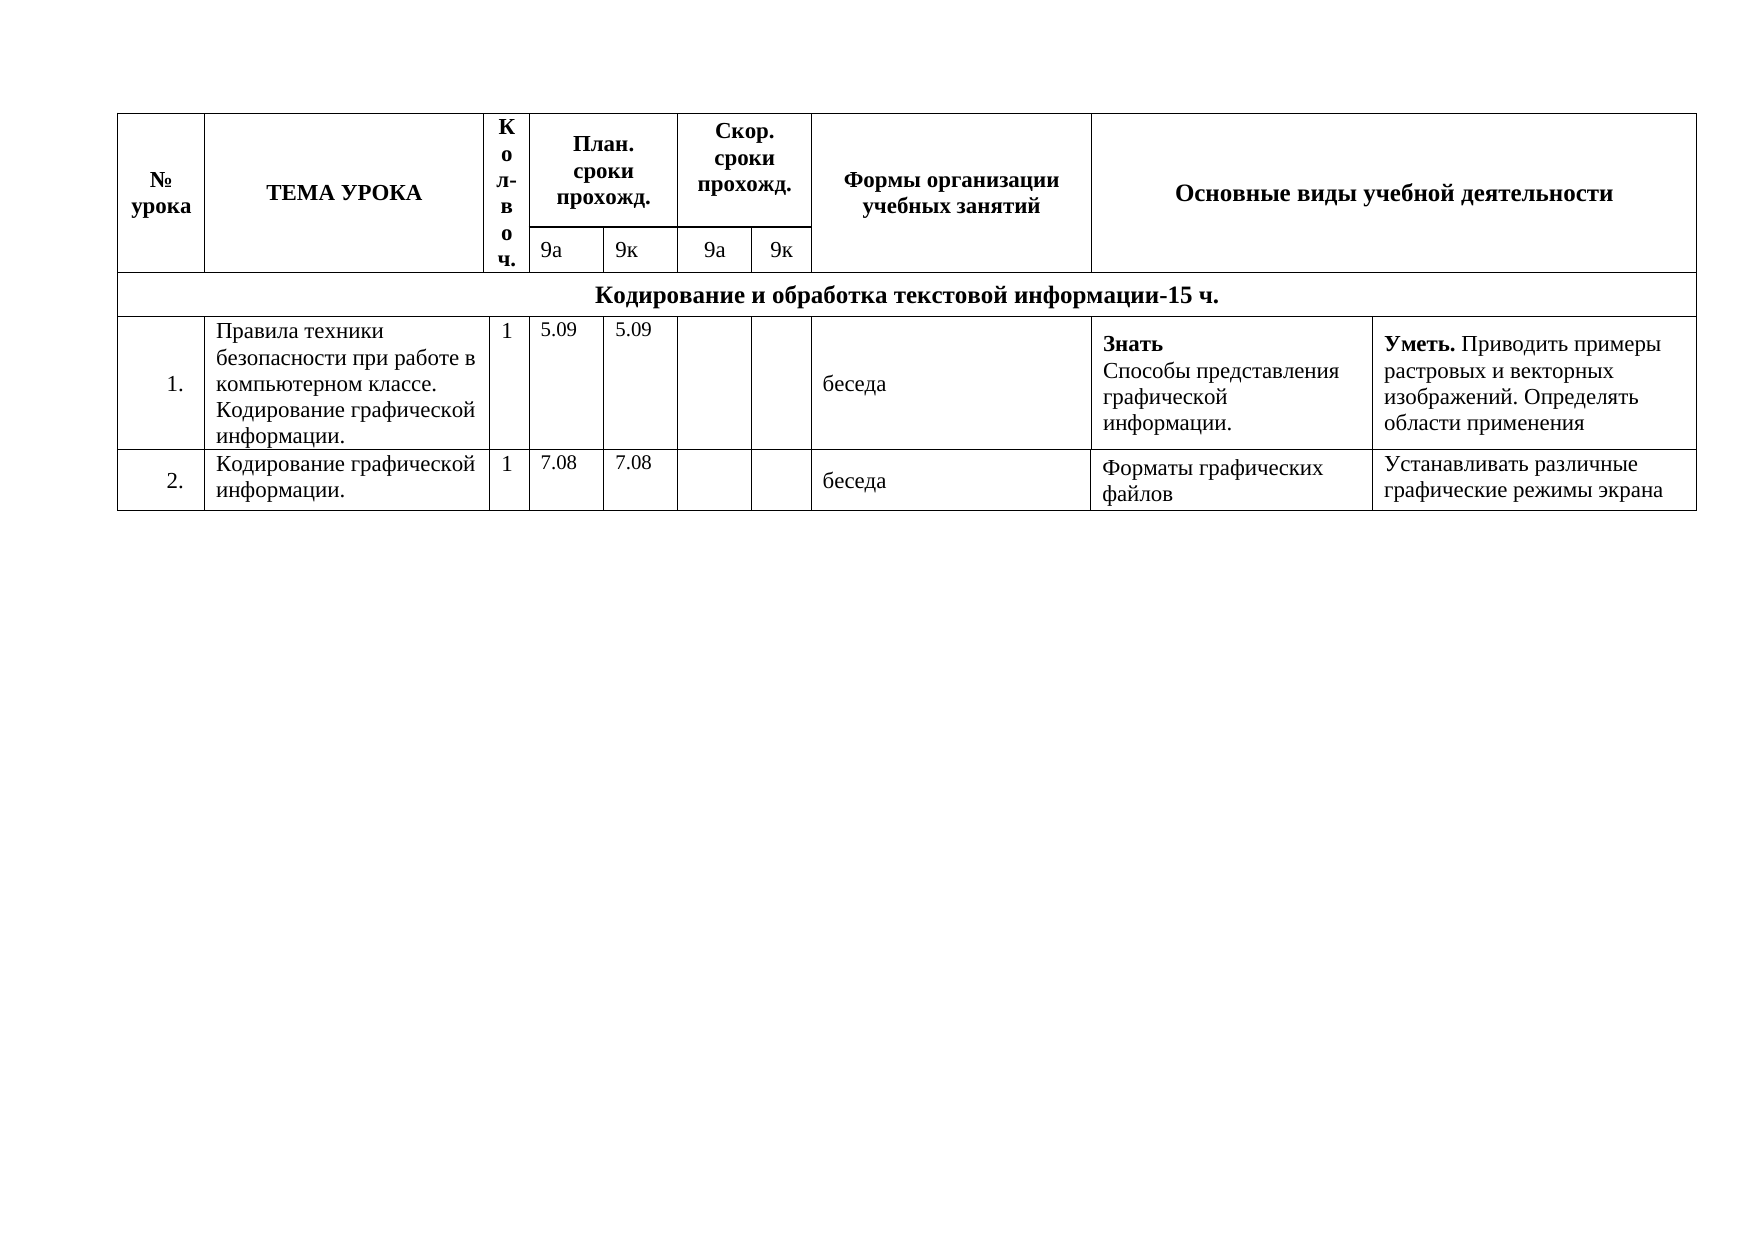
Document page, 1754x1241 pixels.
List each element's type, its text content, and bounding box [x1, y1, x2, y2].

table_header № урока [118, 114, 204, 272]
table_header Основные виды учебной деятельности [1092, 114, 1696, 272]
table_cell Знать Способы представления графической информации. [1092, 317, 1372, 449]
table_cell 9а [678, 228, 751, 272]
table_cell Форматы графических файлов [1091, 450, 1372, 510]
table_cell 5.09 [530, 317, 603, 449]
table_cell 1 [490, 317, 529, 449]
table_cell Правила техники безопасности при работе в компьютерном классе. Кодирование графической информации. [205, 317, 489, 449]
table_cell [752, 317, 811, 449]
table_cell 9к [752, 228, 811, 272]
table_header Формы организации учебных занятий [812, 114, 1091, 272]
table_cell беседа [812, 450, 1090, 510]
table_header ТЕМА УРОКА [205, 114, 483, 272]
table_cell Кодирование и обработка текстовой информации-15 ч. [118, 273, 1696, 316]
table_cell Кодирование графической информации. [205, 450, 489, 510]
table_cell 7.08 [530, 450, 603, 510]
table_header План. сроки прохожд. [530, 114, 677, 226]
table_cell [752, 450, 811, 510]
table_header Кол-во ч. [484, 114, 529, 272]
table_cell Уметь. Приводить примеры растровых и векторных изображений. Определять области применения [1373, 317, 1696, 449]
table_cell 7.08 [604, 450, 677, 510]
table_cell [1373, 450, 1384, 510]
table_cell беседа [812, 317, 1091, 449]
table_cell 5.09 [604, 317, 677, 449]
table_cell 9к [604, 228, 677, 272]
table_header Скор. сроки прохожд. [678, 114, 811, 226]
table_cell 1. [118, 317, 204, 449]
table_cell 1 [490, 450, 529, 510]
table_cell 9а [530, 228, 603, 272]
table_cell [118, 450, 204, 510]
table_cell [678, 317, 751, 449]
table_cell [678, 450, 751, 510]
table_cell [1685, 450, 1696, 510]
